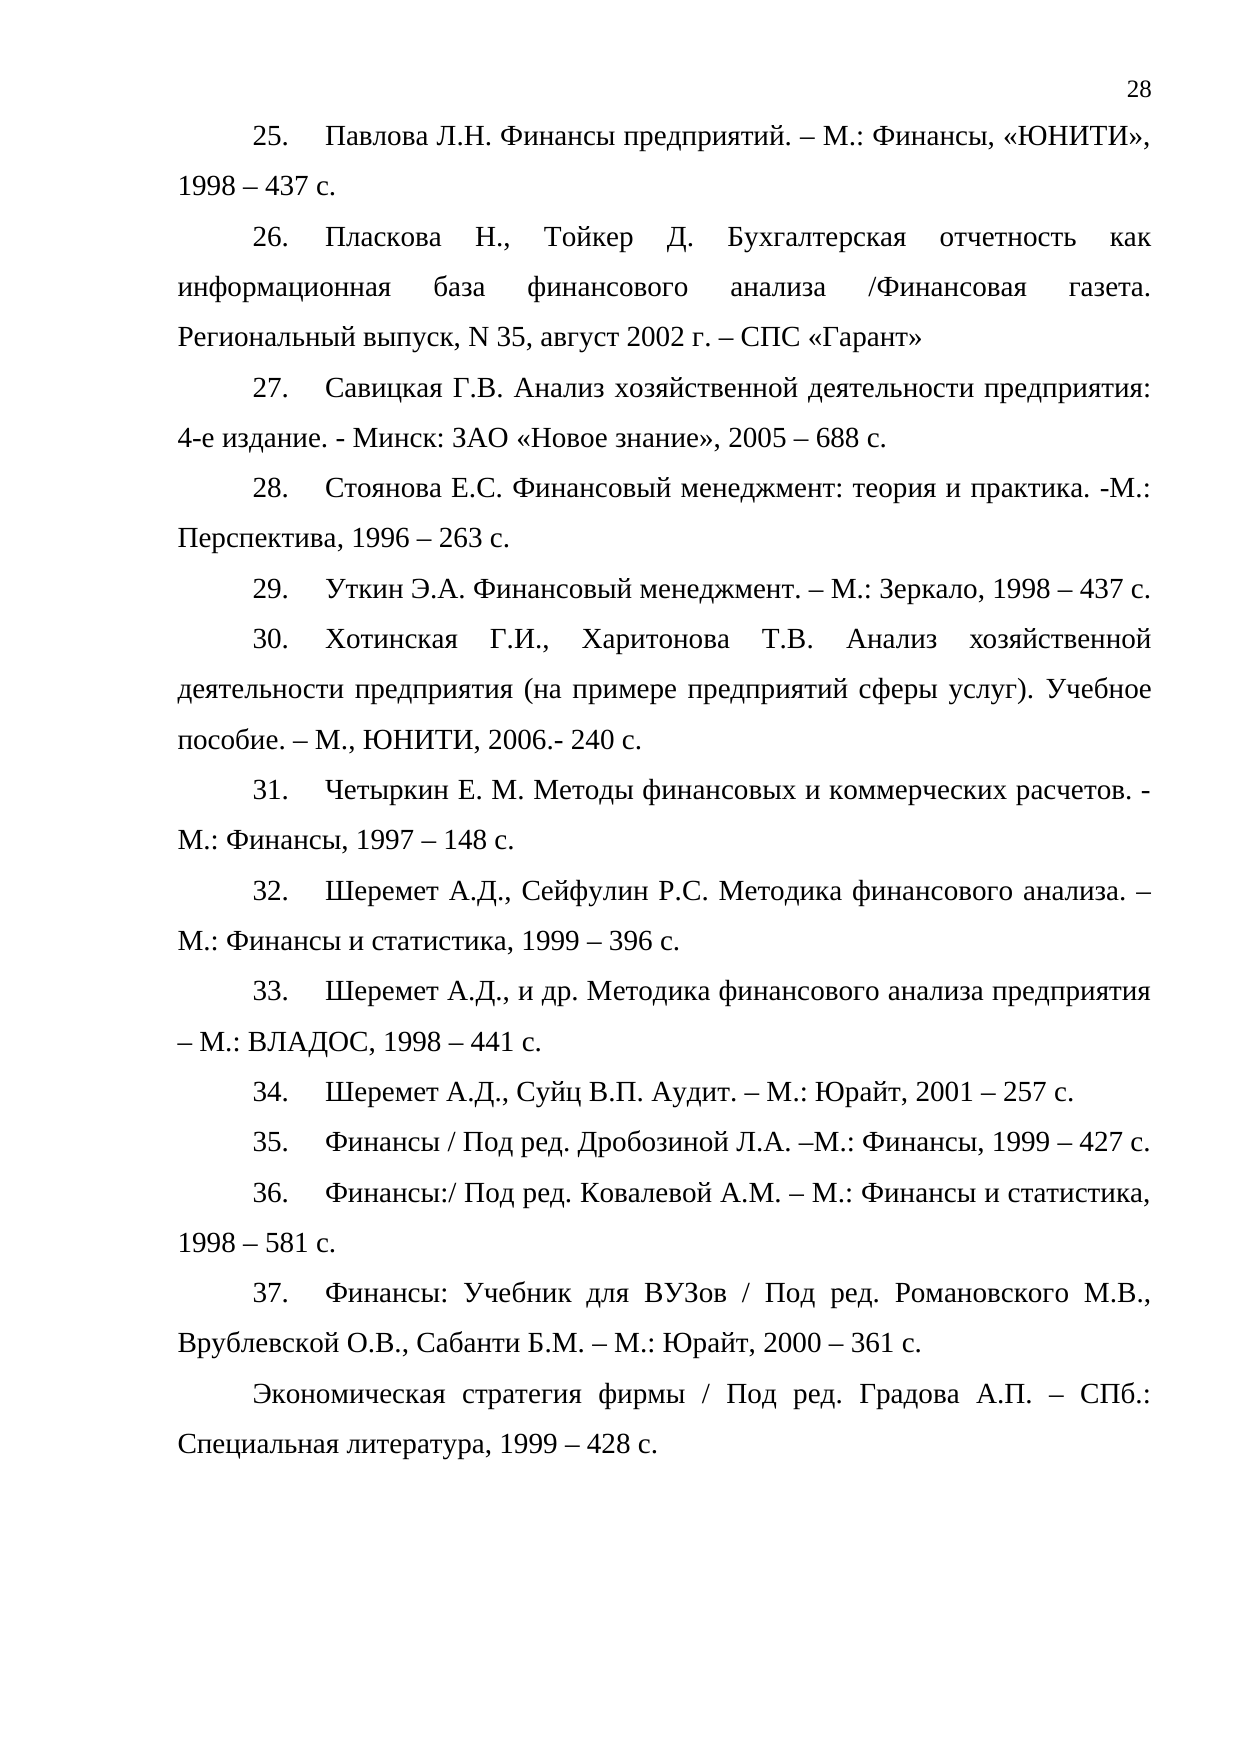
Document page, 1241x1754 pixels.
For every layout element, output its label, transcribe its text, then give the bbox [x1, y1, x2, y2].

list Четыркин Е. М. Методы финансовых и коммерческих расчетов. -М.: Финансы, 1997 – 148 с. [177, 772, 1152, 856]
list Финансы: Учебник для ВУЗов / Под ред. Романовского М.В., Врублевской О.В., Сабанти Б.М. – М.: Юрайт, 2000 – 361 с. [177, 1275, 1152, 1359]
list Павлова Л.Н. Финансы предприятий. – М.: Финансы, «ЮНИТИ», 1998 – 437 с. [177, 118, 1152, 202]
list Стоянова Е.С. Финансовый менеджмент: теория и практика. -М.: Перспектива, 1996 – 263 с. [177, 470, 1152, 554]
list Пласкова Н., Тойкер Д. Бухгалтерская отчетность как информационная база финансового анализа /Финансовая газета. Региональный выпуск, N 35, август . – СПС «Гарант» [177, 219, 1152, 353]
list Финансы / Под ред. Дробозиной Л.А. –М.: Финансы, 1999 – 427 с. [177, 1124, 1152, 1158]
list Шеремет А.Д., Суйц В.П. Аудит. – М.: Юрайт, 2001 – 257 с. [177, 1074, 1152, 1108]
list Шеремет А.Д., и др. Методика финансового анализа предприятия – М.: ВЛАДОС, 1998 – 441 с. [177, 973, 1152, 1057]
list Хотинская Г.И., Харитонова Т.В. Анализ хозяйственной деятельности предприятия (на примере предприятий сферы услуг). Учебное пособие. – М., ЮНИТИ, 2006.- 240 с. [177, 621, 1152, 755]
list Шеремет А.Д., Сейфулин Р.С. Методика финансового анализа. –М.: Финансы и статистика, 1999 – 396 с. [177, 873, 1152, 957]
list Уткин Э.А. Финансовый менеджмент. – М.: Зеркало, 1998 – 437 с. [177, 571, 1152, 604]
text Экономическая стратегия фирмы / Под ред. Градова А.П. – СПб.: Специальная литература, 1999 – 428 с. [177, 1376, 1152, 1460]
list Финансы:/ Под ред. Ковалевой А.М. – М.: Финансы и статистика, 1998 – 581 с. [177, 1175, 1152, 1258]
list Савицкая Г.В. Анализ хозяйственной деятельности предприятия: 4-е издание. - Минск: ЗАО «Новое знание», 2005 – 688 с. [177, 370, 1152, 453]
